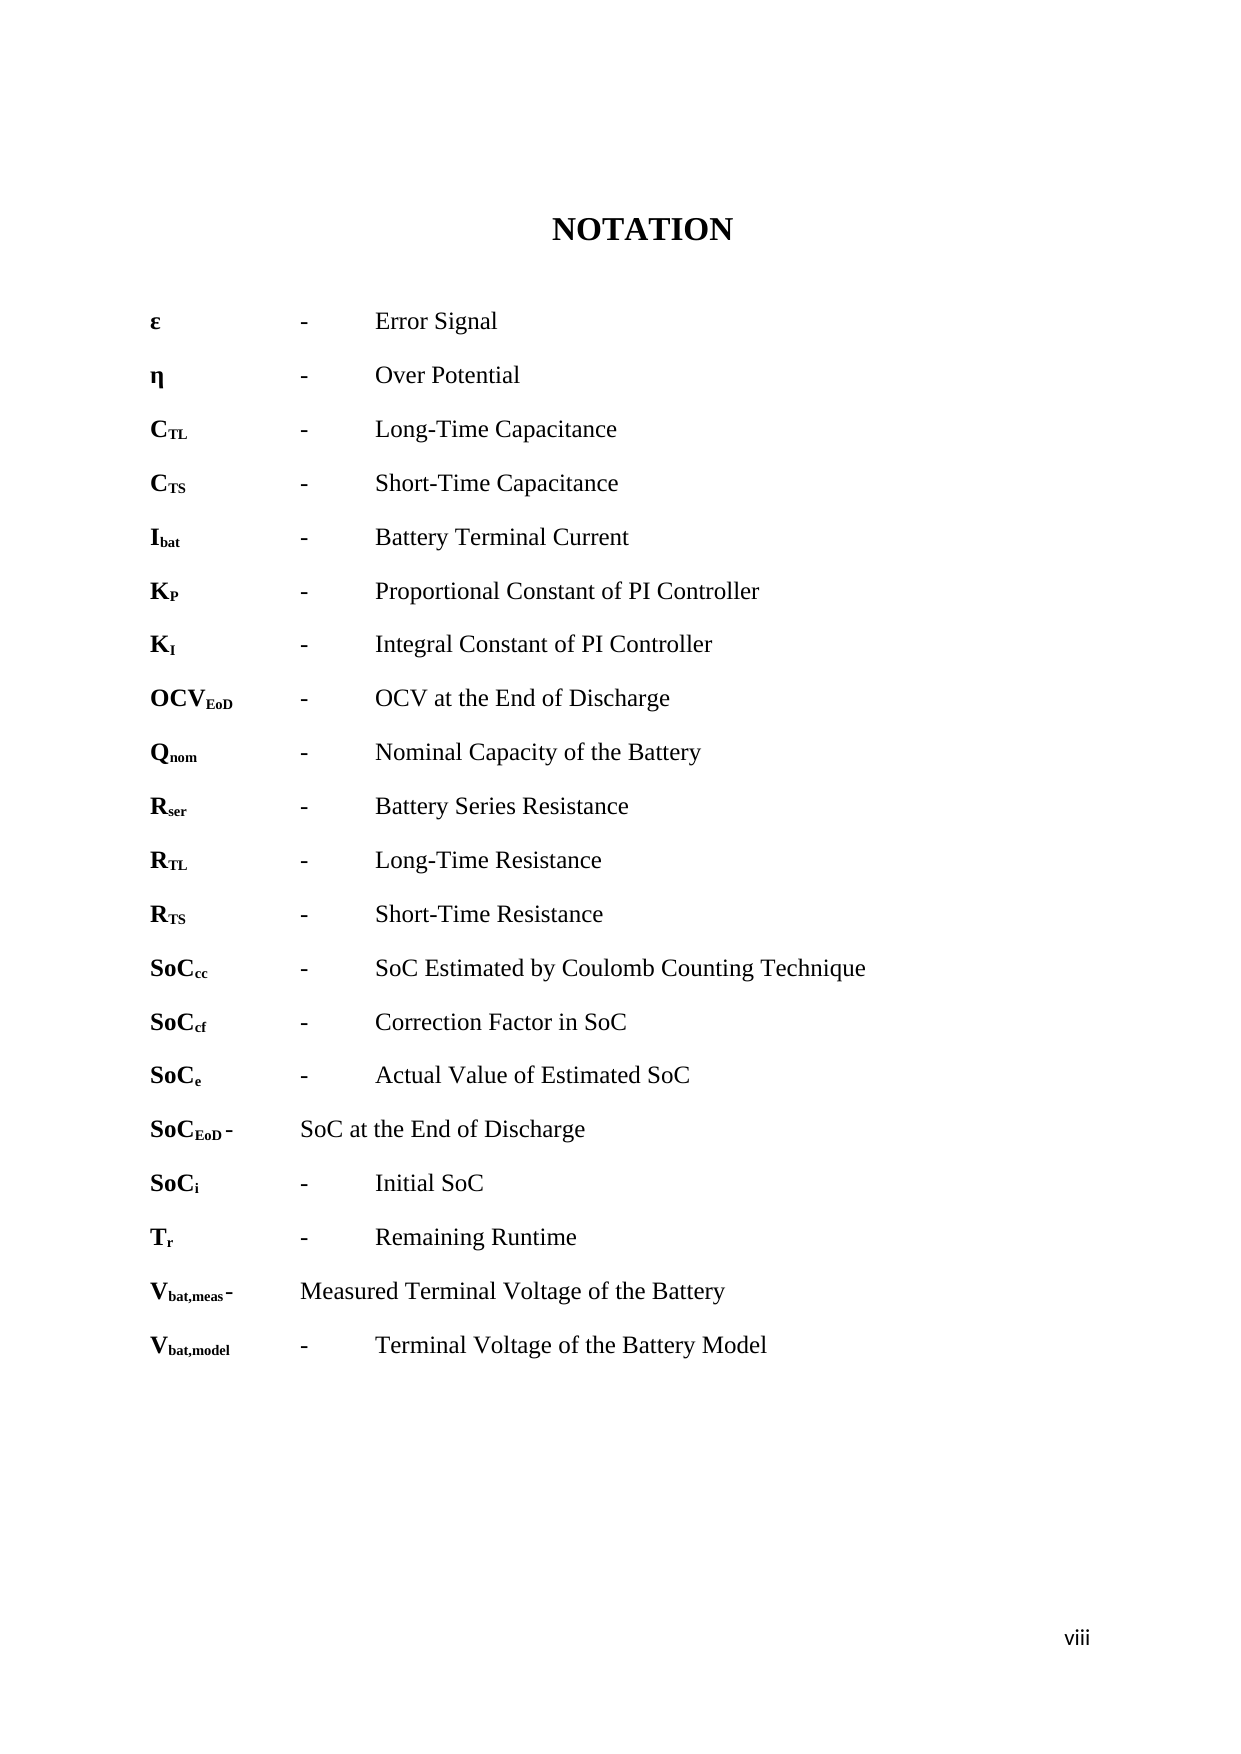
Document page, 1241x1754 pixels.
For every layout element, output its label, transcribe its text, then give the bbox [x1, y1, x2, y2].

text OCVEoD - OCV at the End of Discharge [150, 683, 1090, 712]
text SoCi - Initial SoC [150, 1168, 1090, 1197]
text RTS - Short-Time Resistance [150, 899, 1090, 928]
text SoCEoD - SoC at the End of Discharge [150, 1114, 1090, 1143]
text RTL - Long-Time Resistance [150, 845, 1090, 874]
text Rser - Battery Series Resistance [150, 791, 1090, 820]
text Qnom - Nominal Capacity of the Battery [150, 737, 1090, 766]
text SoCcc - SoC Estimated by Coulomb Counting Technique [150, 953, 1090, 981]
text Vbat,model - Terminal Voltage of the Battery Model [150, 1330, 1090, 1358]
text Ibat - Battery Terminal Current [150, 522, 1090, 551]
text CTL - Long-Time Capacitance [150, 414, 1090, 443]
text η - Over Potential [150, 360, 1090, 389]
text SoCcf - Correction Factor in SoC [150, 1007, 1090, 1035]
text CTS - Short-Time Capacitance [150, 468, 1090, 497]
text KI - Integral Constant of PI Controller [150, 629, 1090, 658]
subtitle NOTATION [195, 209, 1090, 248]
text Tr - Remaining Runtime [150, 1222, 1090, 1251]
text ε - Error Signal [150, 306, 1090, 335]
text SoCe - Actual Value of Estimated SoC [150, 1060, 1090, 1089]
text Vbat,meas - Measured Terminal Voltage of the Battery [150, 1276, 1090, 1304]
text KP - Proportional Constant of PI Controller [150, 576, 1090, 604]
